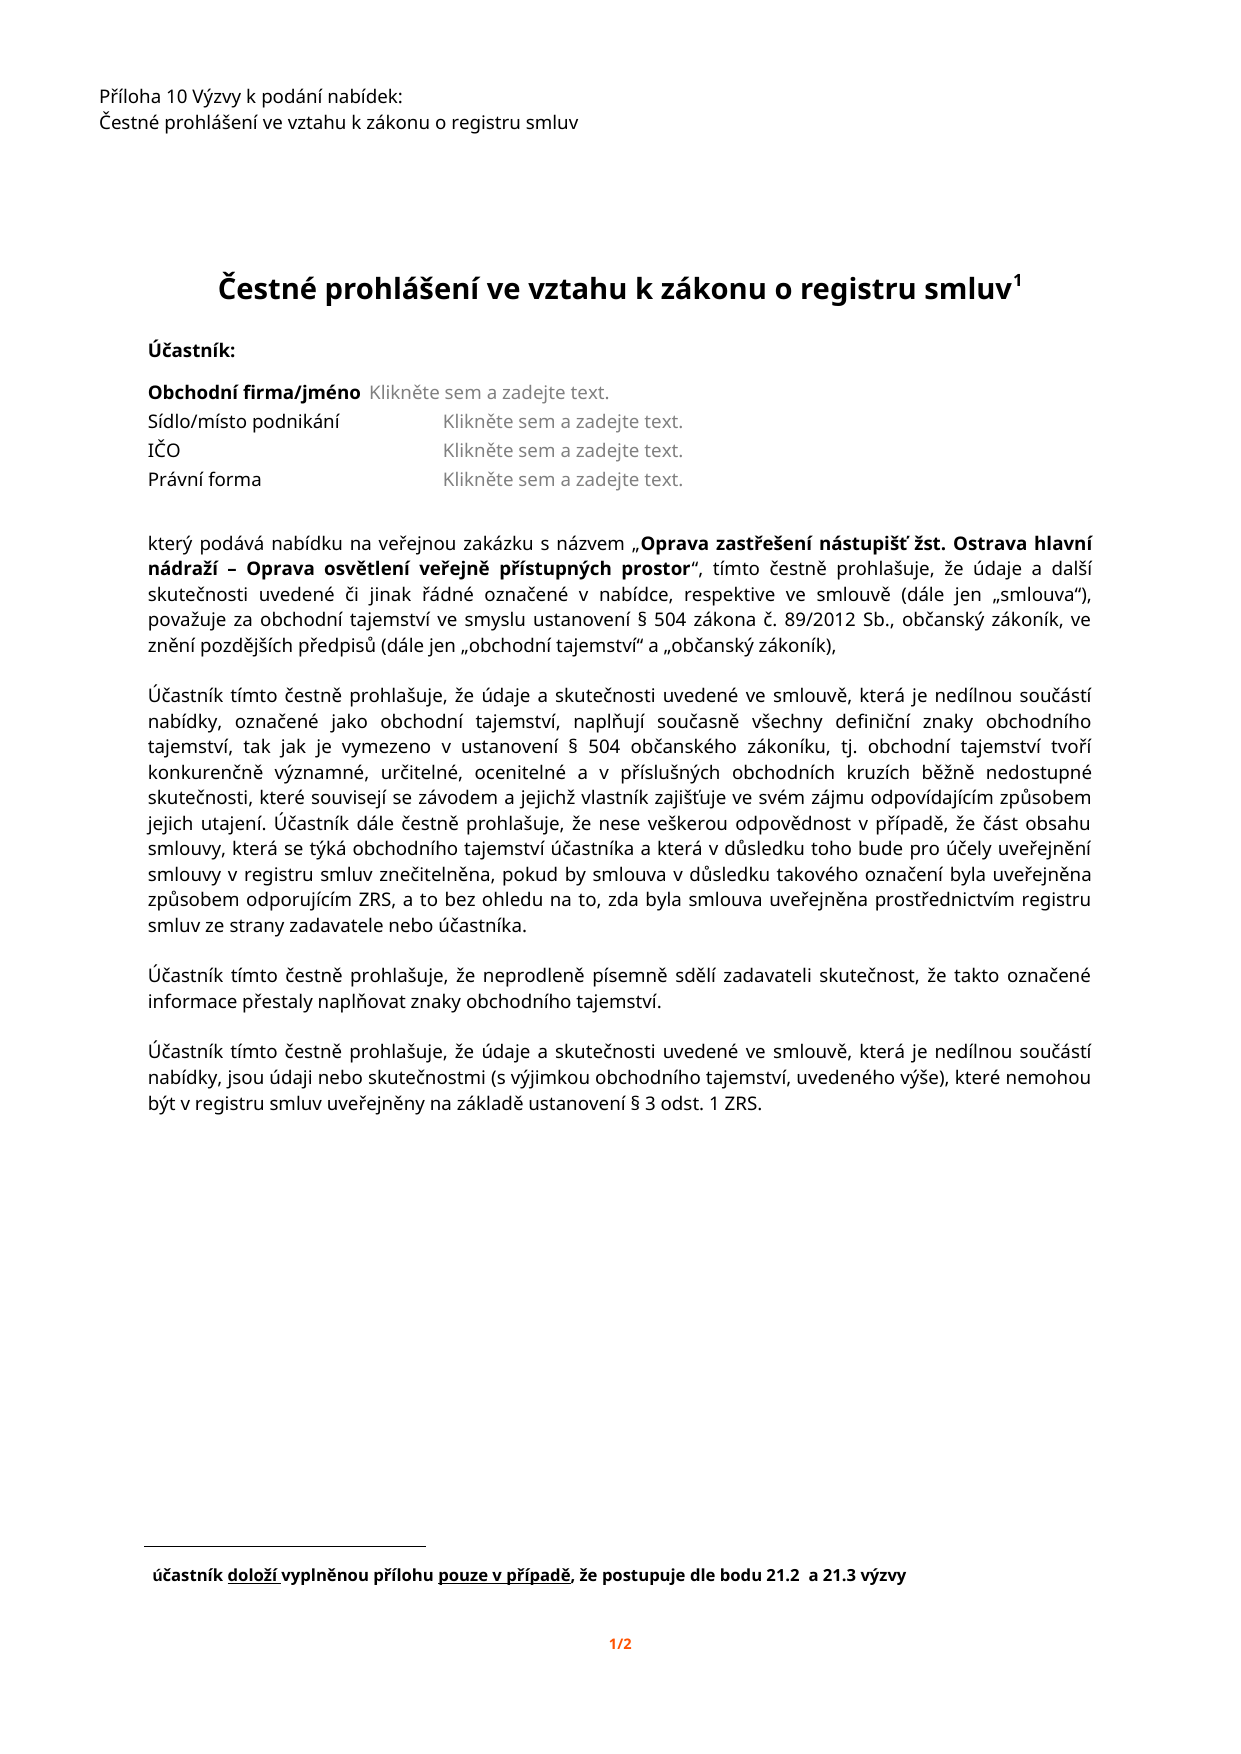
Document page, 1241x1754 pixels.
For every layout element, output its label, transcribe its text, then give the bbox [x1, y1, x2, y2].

text Účastník tímto čestně prohlašuje, že údaje a skutečnosti uvedené ve smlouvě, která je nedílnou součástí nabídky, označené jako obchodní tajemství, naplňují současně všechny definiční znaky obchodního tajemství, tak jak je vymezeno v ustanovení § 504 občanského zákoníku, tj. obchodní tajemství tvoří konkurenčně významné, určitelné, ocenitelné a v příslušných obchodních kruzích běžně nedostupné skutečnosti, které souvisejí se závodem a jejichž vlastník zajišťuje ve svém zájmu odpovídajícím způsobem jejich utajení. Účastník dále čestně prohlašuje, že nese veškerou odpovědnost v případě, že část obsahu smlouvy, která se týká obchodního tajemství účastníka a která v důsledku toho bude pro účely uveřejnění smlouvy v registru smluv znečitelněna, pokud by smlouva v důsledku takového označení byla uveřejněna způsobem odporujícím ZRS, a to bez ohledu na to, zda byla smlouva uveřejněna prostřednictvím registru smluv ze strany zadavatele nebo účastníka. [148, 683, 1093, 938]
title Čestné prohlášení ve vztahu k zákonu o registru smluv1 [148, 268, 1093, 308]
text Sídlo/místo podnikání [148, 405, 1093, 434]
text IČO [148, 434, 1093, 463]
text účastník doloží vyplněnou přílohu pouze v případě, že postupuje dle bodu 21.2 a 21.3 výzvy [148, 1563, 1093, 1586]
text Účastník: [148, 333, 1093, 364]
text Účastník tímto čestně prohlašuje, že neprodleně písemně sdělí zadavateli skutečnost, že takto označené informace přestaly naplňovat znaky obchodního tajemství. [148, 963, 1093, 1014]
text Právní forma [148, 463, 1093, 492]
text Účastník tímto čestně prohlašuje, že údaje a skutečnosti uvedené ve smlouvě, která je nedílnou součástí nabídky, jsou údaji nebo skutečnostmi (s výjimkou obchodního tajemství, uvedeného výše), které nemohou být v registru smluv uveřejněny na základě ustanovení § 3 odst. 1 ZRS. [148, 1039, 1093, 1115]
text Obchodní firma/jméno [148, 376, 1093, 405]
text který podává nabídku na veřejnou zakázku s názvem „Oprava zastřešení nástupišť žst. Ostrava hlavní nádraží – Oprava osvětlení veřejně přístupných prostor“, tímto čestně prohlašuje, že údaje a další skutečnosti uvedené či jinak řádné označené v nabídce, respektive ve smlouvě (dále jen „smlouva“), považuje za obchodní tajemství ve smyslu ustanovení § 504 zákona č. 89/2012 Sb., občanský zákoník, ve znění pozdějších předpisů (dále jen „obchodní tajemství“ a „občanský zákoník), [148, 530, 1093, 658]
